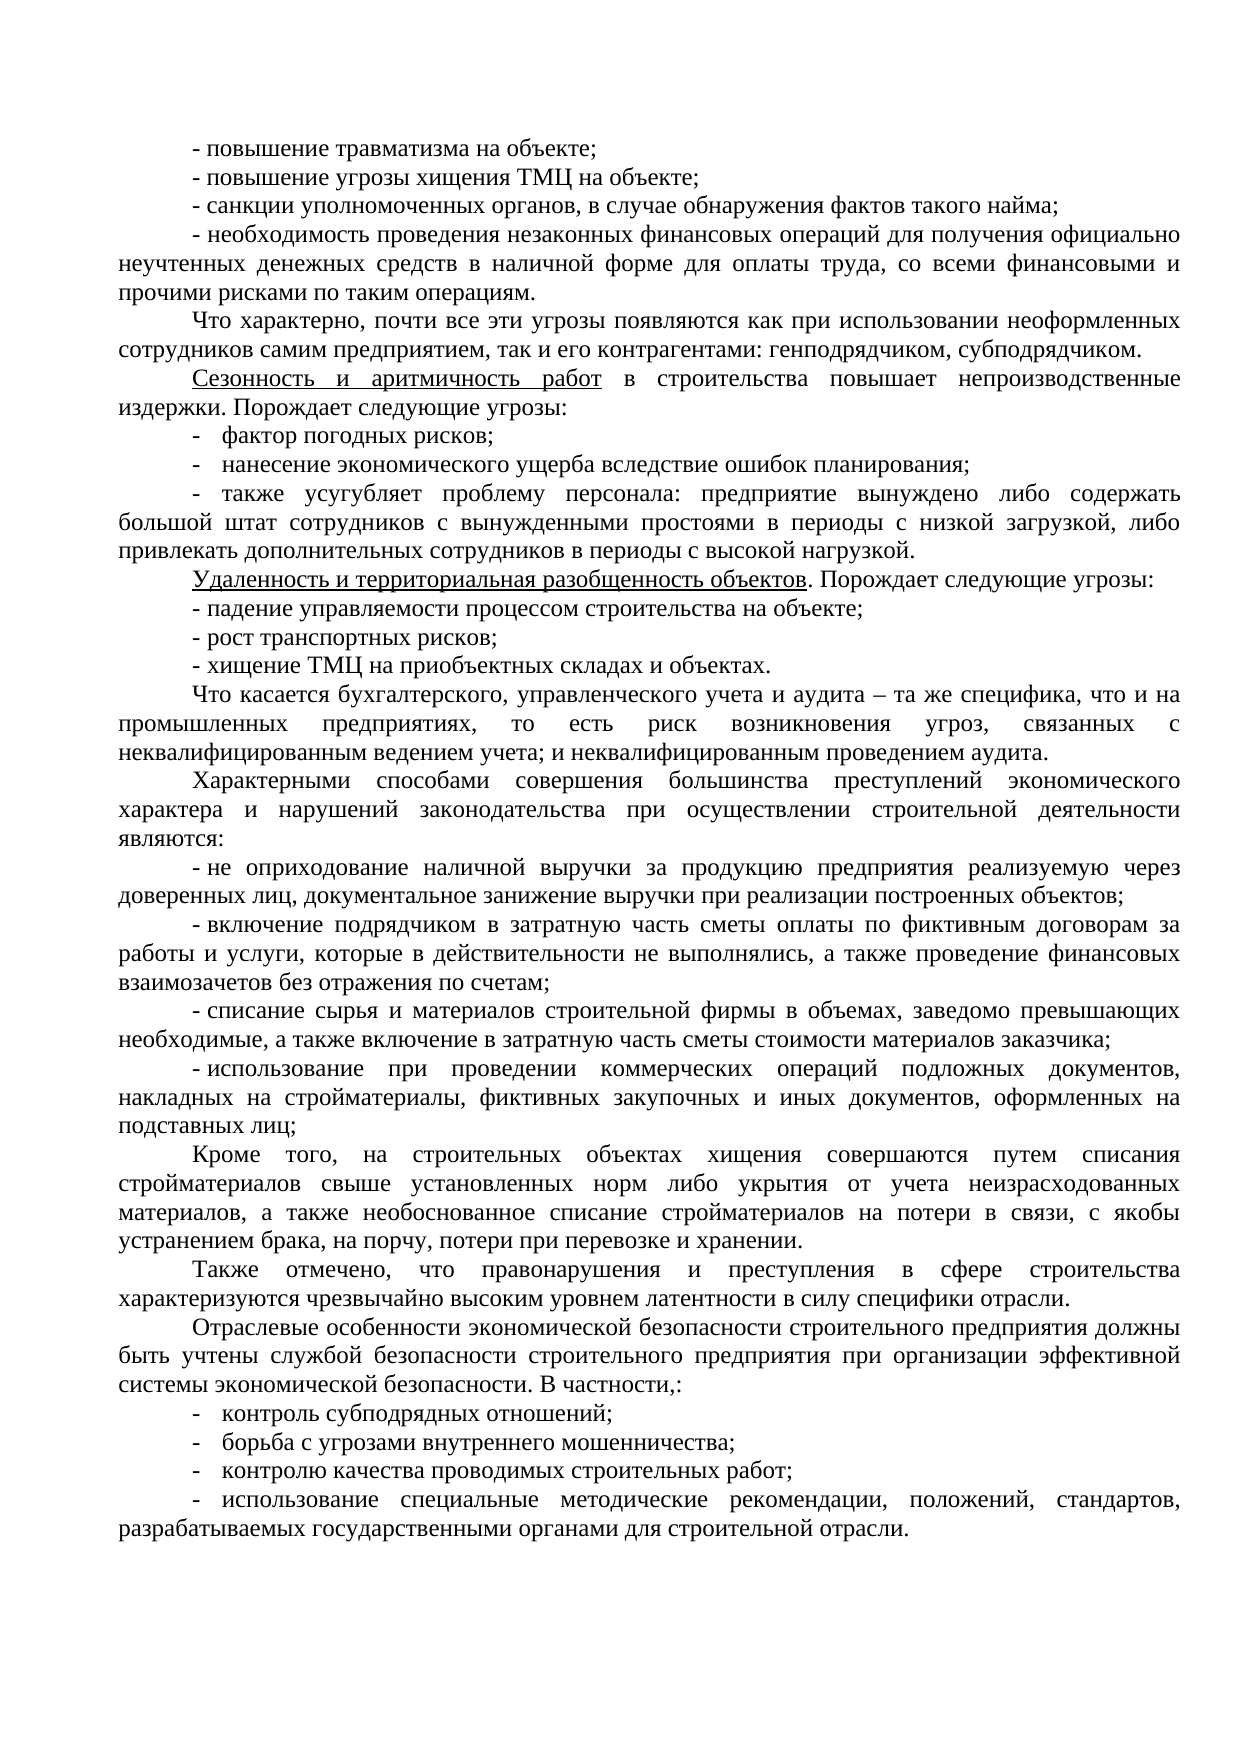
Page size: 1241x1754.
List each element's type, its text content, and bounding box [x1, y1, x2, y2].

text - использование специальные методические рекомендации, положений, стандартов, разрабатываемых государственными органами для строительной отрасли. [118, 1484, 1181, 1542]
text Сезонность и аритмичность работ в строительства повышает непроизводственные издержки. Порождает следующие угрозы: [118, 363, 1181, 421]
text Кроме того, на строительных объектах хищения совершаются путем списания стройматериалов свыше установленных норм либо укрытия от учета неизрасходованных материалов, а также необоснованное списание стройматериалов на потери в связи, с якобы устранением брака, на порчу, потери при перевозке и хранении. [118, 1139, 1181, 1254]
text - повышение травматизма на объекте; [118, 133, 1181, 162]
text - повышение угрозы хищения ТМЦ на объекте; [118, 162, 1181, 191]
text - нанесение экономического ущерба вследствие ошибок планирования; [118, 449, 1181, 478]
text - списание сырья и материалов строительной фирмы в объемах, заведомо превышающих необходимые, а также включение в затратную часть сметы стоимости материалов заказчика; [118, 996, 1181, 1053]
text - необходимость проведения незаконных финансовых операций для получения официально неучтенных денежных средств в наличной форме для оплаты труда, со всеми финансовыми и прочими рисками по таким операциям. [118, 219, 1181, 306]
text - использование при проведении коммерческих операций подложных документов, накладных на стройматериалы, фиктивных закупочных и иных документов, оформленных на подставных лиц; [118, 1053, 1181, 1139]
text Что касается бухгалтерского, управленческого учета и аудита – та же специфика, что и на промышленных предприятиях, то есть риск возникновения угроз, связанных с неквалифицированным ведением учета; и неквалифицированным проведением аудита. [118, 679, 1181, 766]
text Удаленность и территориальная разобщенность объектов. Порождает следующие угрозы: [118, 564, 1181, 593]
text - санкции уполномоченных органов, в случае обнаружения фактов такого найма; [118, 191, 1181, 219]
text - контролю качества проводимых строительных работ; [118, 1456, 1181, 1484]
text - также усугубляет проблему персонала: предприятие вынуждено либо содержать большой штат сотрудников с вынужденными простоями в периоды с низкой загрузкой, либо привлекать дополнительных сотрудников в периоды с высокой нагрузкой. [118, 478, 1181, 564]
text Отраслевые особенности экономической безопасности строительного предприятия должны быть учтены службой безопасности строительного предприятия при организации эффективной системы экономической безопасности. В частности,: [118, 1312, 1181, 1398]
text Характерными способами совершения большинства преступлений экономического характера и нарушений законодательства при осуществлении строительной деятельности являются: [118, 766, 1181, 852]
text - не оприходование наличной выручки за продукцию предприятия реализуемую через доверенных лиц, документальное занижение выручки при реализации построенных объектов; [118, 852, 1181, 909]
text - фактор погодных рисков; [118, 421, 1181, 449]
text - контроль субподрядных отношений; [118, 1398, 1181, 1427]
text - хищение ТМЦ на приобъектных складах и объектах. [118, 651, 1181, 679]
text - рост транспортных рисков; [118, 622, 1181, 651]
text - борьба с угрозами внутреннего мошенничества; [118, 1427, 1181, 1456]
text - включение подрядчиком в затратную часть сметы оплаты по фиктивным договорам за работы и услуги, которые в действительности не выполнялись, а также проведение финансовых взаимозачетов без отражения по счетам; [118, 909, 1181, 996]
text Что характерно, почти все эти угрозы появляются как при использовании неоформленных сотрудников самим предприятием, так и его контрагентами: генподрядчиком, субподрядчиком. [118, 306, 1181, 363]
text Также отмечено, что правонарушения и преступления в сфере строительства характеризуются чрезвычайно высоким уровнем латентности в силу специфики отрасли. [118, 1254, 1181, 1312]
text - падение управляемости процессом строительства на объекте; [118, 593, 1181, 622]
